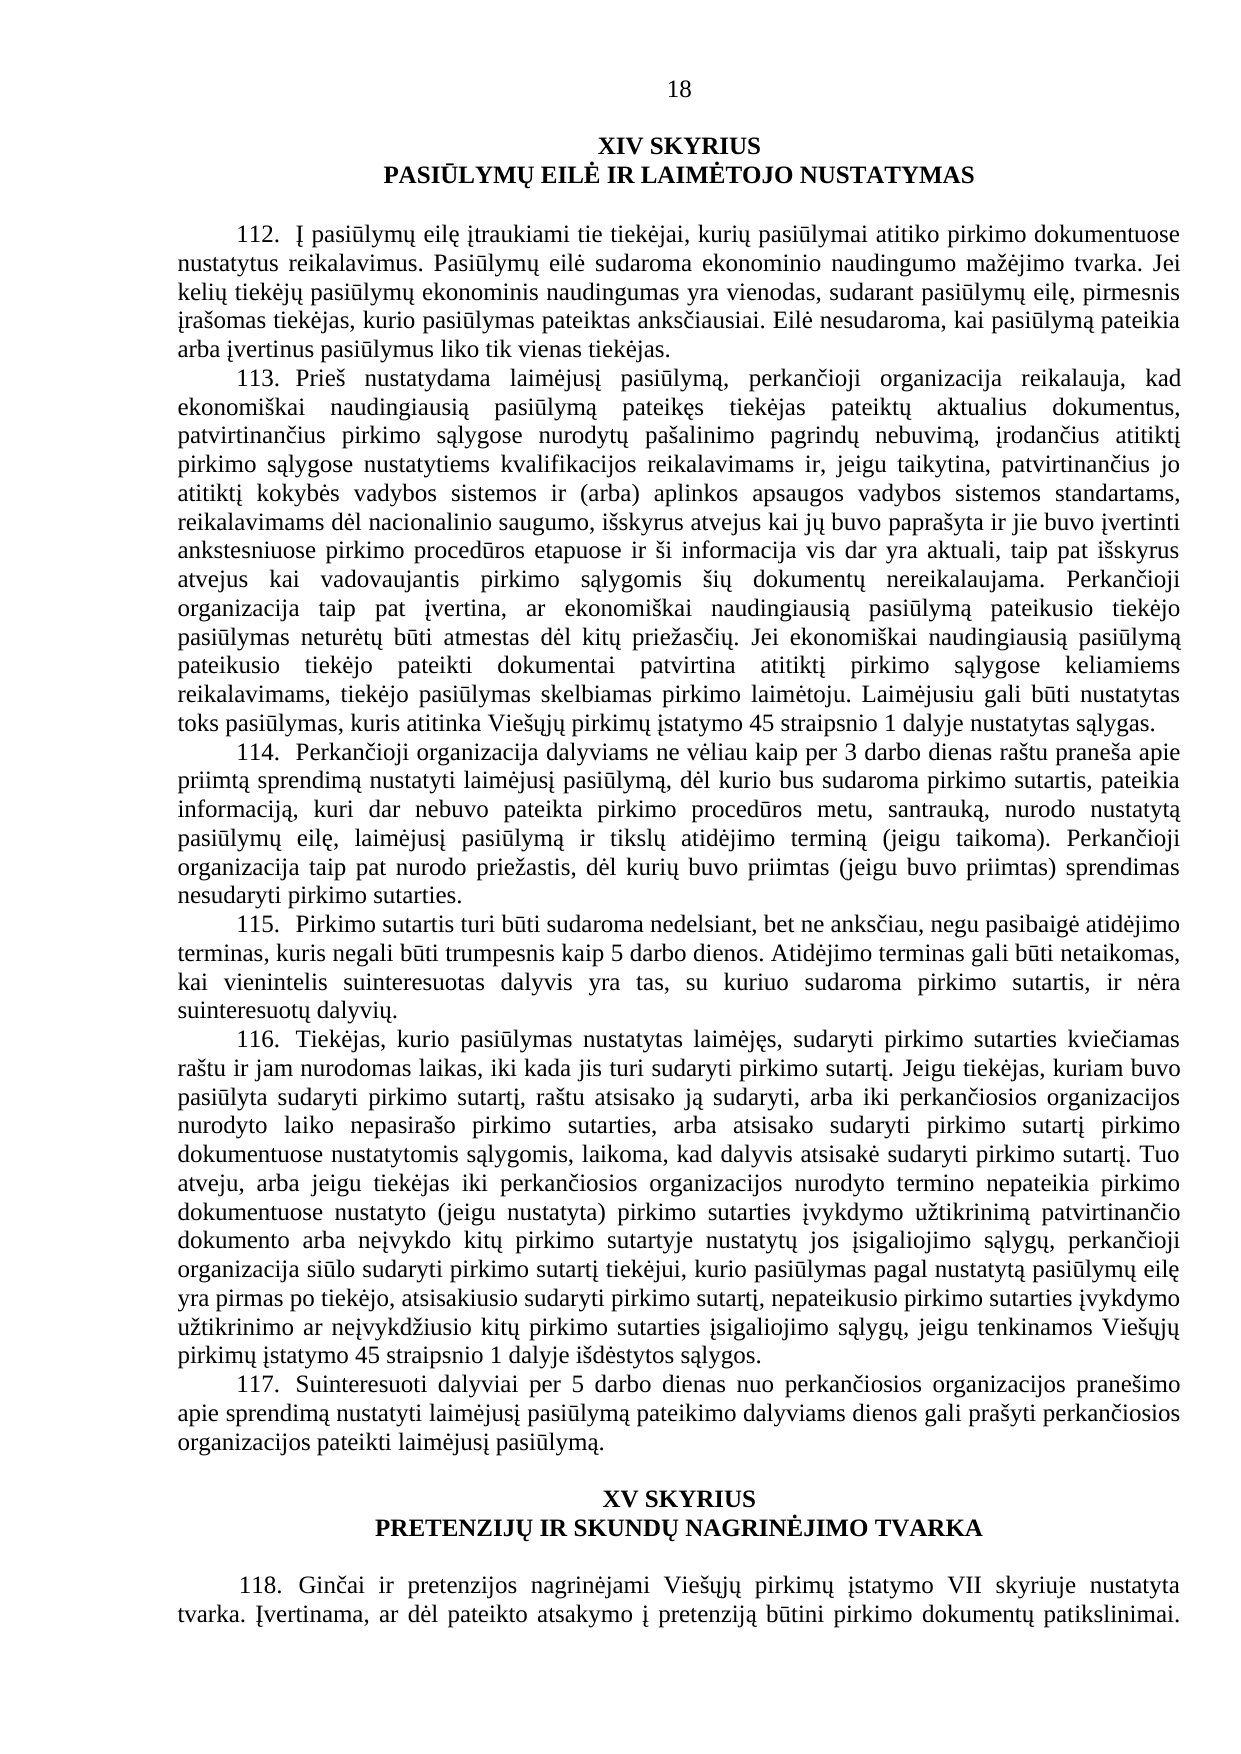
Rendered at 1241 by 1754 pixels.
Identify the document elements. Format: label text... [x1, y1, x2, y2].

text XV SKYRIUS [177, 1484, 1181, 1513]
list Perkančioji organizacija dalyviams ne vėliau kaip per 3 darbo dienas raštu praneša apie priimtą sprendimą nustatyti laimėjusį pasiūlymą, dėl kurio bus sudaroma pirkimo sutartis, pateikia informaciją, kuri dar nebuvo pateikta pirkimo procedūros metu, santrauką, nurodo nustatytą pasiūlymų eilę, laimėjusį pasiūlymą ir tikslų atidėjimo terminą (jeigu taikoma). Perkančioji organizacija taip pat nurodo priežastis, dėl kurių buvo priimtas (jeigu buvo priimtas) sprendimas nesudaryti pirkimo sutarties. [177, 737, 1181, 909]
text PRETENZIJŲ IR SKUNDŲ NAGRINĖJIMO TVARKA [177, 1513, 1181, 1542]
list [177, 1571, 1181, 1628]
text PASIŪLYMŲ EILĖ IR LAIMĖTOJO NUSTATYMAS [177, 160, 1181, 189]
list Pirkimo sutartis turi būti sudaroma nedelsiant, bet ne anksčiau, negu pasibaigė atidėjimo terminas, kuris negali būti trumpesnis kaip 5 darbo dienos. Atidėjimo terminas gali būti netaikomas, kai vienintelis suinteresuotas dalyvis yra tas, su kuriuo sudaroma pirkimo sutartis, ir nėra suinteresuotų dalyvių. [177, 909, 1181, 1024]
list Į pasiūlymų eilę įtraukiami tie tiekėjai, kurių pasiūlymai atitiko pirkimo dokumentuose nustatytus reikalavimus. Pasiūlymų eilė sudaroma ekonominio naudingumo mažėjimo tvarka. Jei kelių tiekėjų pasiūlymų ekonominis naudingumas yra vienodas, sudarant pasiūlymų eilę, pirmesnis įrašomas tiekėjas, kurio pasiūlymas pateiktas anksčiausiai. Eilė nesudaroma, kai pasiūlymą pateikia arba įvertinus pasiūlymus liko tik vienas tiekėjas. [177, 219, 1181, 363]
list Suinteresuoti dalyviai per 5 darbo dienas nuo perkančiosios organizacijos pranešimo apie sprendimą nustatyti laimėjusį pasiūlymą pateikimo dalyviams dienos gali prašyti perkančiosios organizacijos pateikti laimėjusį pasiūlymą. [177, 1369, 1181, 1456]
list Tiekėjas, kurio pasiūlymas nustatytas laimėjęs, sudaryti pirkimo sutarties kviečiamas raštu ir jam nurodomas laikas, iki kada jis turi sudaryti pirkimo sutartį. Jeigu tiekėjas, kuriam buvo pasiūlyta sudaryti pirkimo sutartį, raštu atsisako ją sudaryti, arba iki perkančiosios organizacijos nurodyto laiko nepasirašo pirkimo sutarties, arba atsisako sudaryti pirkimo sutartį pirkimo dokumentuose nustatytomis sąlygomis, laikoma, kad dalyvis atsisakė sudaryti pirkimo sutartį. Tuo atveju, arba jeigu tiekėjas iki perkančiosios organizacijos nurodyto termino nepateikia pirkimo dokumentuose nustatyto (jeigu nustatyta) pirkimo sutarties įvykdymo užtikrinimą patvirtinančio dokumento arba neįvykdo kitų pirkimo sutartyje nustatytų jos įsigaliojimo sąlygų, perkančioji organizacija siūlo sudaryti pirkimo sutartį tiekėjui, kurio pasiūlymas pagal nustatytą pasiūlymų eilę yra pirmas po tiekėjo, atsisakiusio sudaryti pirkimo sutartį, nepateikusio pirkimo sutarties įvykdymo užtikrinimo ar neįvykdžiusio kitų pirkimo sutarties įsigaliojimo sąlygų, jeigu tenkinamos Viešųjų pirkimų įstatymo 45 straipsnio 1 dalyje išdėstytos sąlygos. [177, 1024, 1181, 1369]
text XIV SKYRIUS [177, 131, 1181, 160]
list Prieš nustatydama laimėjusį pasiūlymą, perkančioji organizacija reikalauja, kad ekonomiškai naudingiausią pasiūlymą pateikęs tiekėjas pateiktų aktualius dokumentus, patvirtinančius pirkimo sąlygose nurodytų pašalinimo pagrindų nebuvimą, įrodančius atitiktį pirkimo sąlygose nustatytiems kvalifikacijos reikalavimams ir, jeigu taikytina, patvirtinančius jo atitiktį kokybės vadybos sistemos ir (arba) aplinkos apsaugos vadybos sistemos standartams, reikalavimams dėl nacionalinio saugumo, išskyrus atvejus kai jų buvo paprašyta ir jie buvo įvertinti ankstesniuose pirkimo procedūros etapuose ir ši informacija vis dar yra aktuali, taip pat išskyrus atvejus kai vadovaujantis pirkimo sąlygomis šių dokumentų nereikalaujama. Perkančioji organizacija taip pat įvertina, ar ekonomiškai naudingiausią pasiūlymą pateikusio tiekėjo pasiūlymas neturėtų būti atmestas dėl kitų priežasčių. Jei ekonomiškai naudingiausią pasiūlymą pateikusio tiekėjo pateikti dokumentai patvirtina atitiktį pirkimo sąlygose keliamiems reikalavimams, tiekėjo pasiūlymas skelbiamas pirkimo laimėtoju. Laimėjusiu gali būti nustatytas toks pasiūlymas, kuris atitinka Viešųjų pirkimų įstatymo 45 straipsnio 1 dalyje nustatytas sąlygas. [177, 363, 1181, 737]
